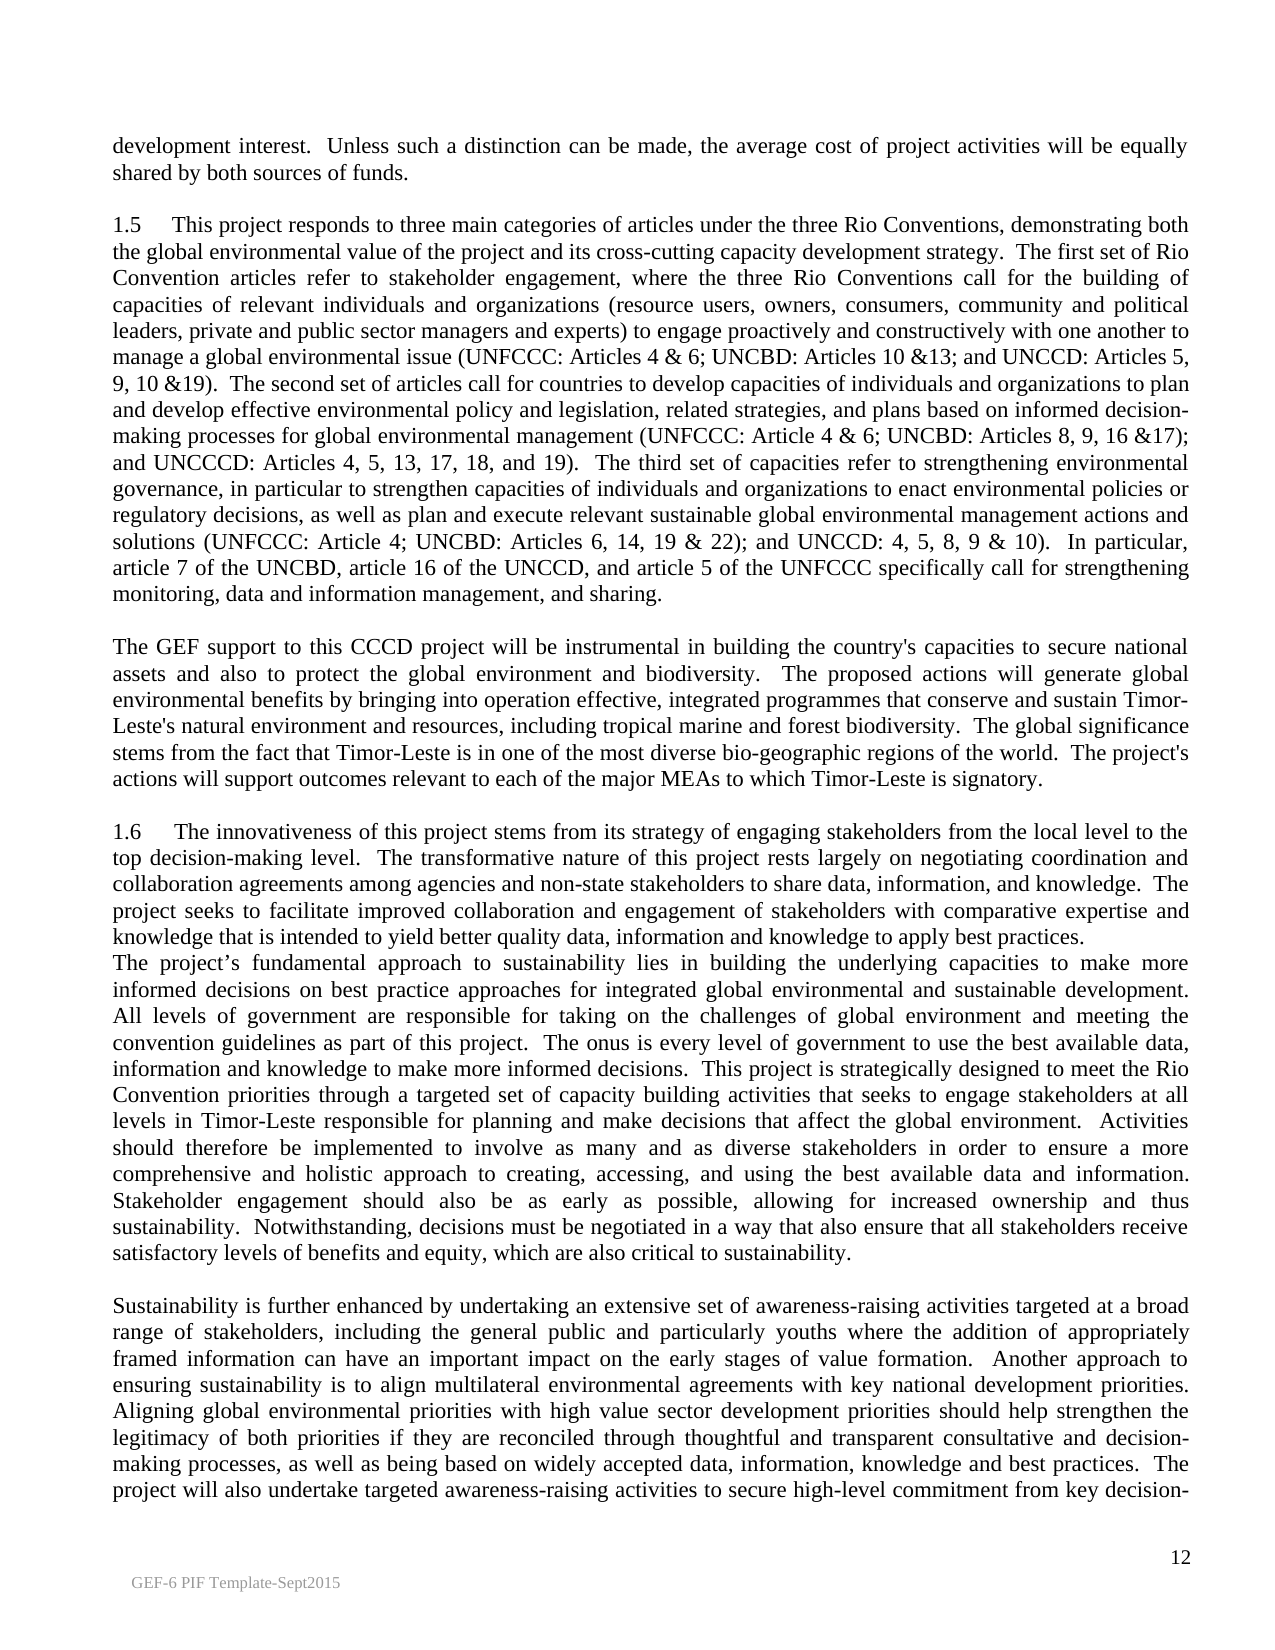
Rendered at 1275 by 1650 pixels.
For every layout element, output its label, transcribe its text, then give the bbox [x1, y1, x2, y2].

text The project’s fundamental approach to sustainability lies in building the underlying capacities to make more informed decisions on best practice approaches for integrated global environmental and sustainable development. All levels of government are responsible for taking on the challenges of global environment and meeting the convention guidelines as part of this project. The onus is every level of government to use the best available data, information and knowledge to make more informed decisions. This project is strategically designed to meet the Rio Convention priorities through a targeted set of capacity building activities that seeks to engage stakeholders at all levels in Timor-Leste responsible for planning and make decisions that affect the global environment. Activities should therefore be implemented to involve as many and as diverse stakeholders in order to ensure a more comprehensive and holistic approach to creating, accessing, and using the best available data and information. Stakeholder engagement should also be as early as possible, allowing for increased ownership and thus sustainability. Notwithstanding, decisions must be negotiated in a way that also ensure that all stakeholders receive satisfactory levels of benefits and equity, which are also critical to sustainability. [112, 949, 1191, 1266]
text 1.6 The innovativeness of this project stems from its strategy of engaging stakeholders from the local level to the top decision-making level. The transformative nature of this project rests largely on negotiating coordination and collaboration agreements among agencies and non-state stakeholders to share data, information, and knowledge. The project seeks to facilitate improved collaboration and engagement of stakeholders with comparative expertise and knowledge that is intended to yield better quality data, information and knowledge to apply best practices. [112, 818, 1191, 949]
text 1.5 This project responds to three main categories of articles under the three Rio Conventions, demonstrating both the global environmental value of the project and its cross-cutting capacity development strategy. The first set of Rio Convention articles refer to stakeholder engagement, where the three Rio Conventions call for the building of capacities of relevant individuals and organizations (resource users, owners, consumers, community and political leaders, private and public sector managers and experts) to engage proactively and constructively with one another to manage a global environmental issue (UNFCCC: Articles 4 & 6; UNCBD: Articles 10 &13; and UNCCD: Articles 5, 9, 10 &19). The second set of articles call for countries to develop capacities of individuals and organizations to plan and develop effective environmental policy and legislation, related strategies, and plans based on informed decision-making processes for global environmental management (UNFCCC: Article 4 & 6; UNCBD: Articles 8, 9, 16 &17); and UNCCCD: Articles 4, 5, 13, 17, 18, and 19). The third set of capacities refer to strengthening environmental governance, in particular to strengthen capacities of individuals and organizations to enact environmental policies or regulatory decisions, as well as plan and execute relevant sustainable global environmental management actions and solutions (UNFCCC: Article 4; UNCBD: Articles 6, 14, 19 & 22); and UNCCD: 4, 5, 8, 9 & 10). In particular, article 7 of the UNCBD, article 16 of the UNCCD, and article 5 of the UNFCCC specifically call for strengthening monitoring, data and information management, and sharing. [112, 212, 1191, 607]
text The GEF support to this CCCD project will be instrumental in building the country's capacities to secure national assets and also to protect the global environment and biodiversity. The proposed actions will generate global environmental benefits by bringing into operation effective, integrated programmes that conserve and sustain Timor-Leste's natural environment and resources, including tropical marine and forest biodiversity. The global significance stems from the fact that Timor-Leste is in one of the most diverse bio-geographic regions of the world. The project's actions will support outcomes relevant to each of the major MEAs to which Timor-Leste is signatory. [112, 633, 1191, 791]
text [112, 1292, 1191, 1503]
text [112, 132, 1191, 185]
